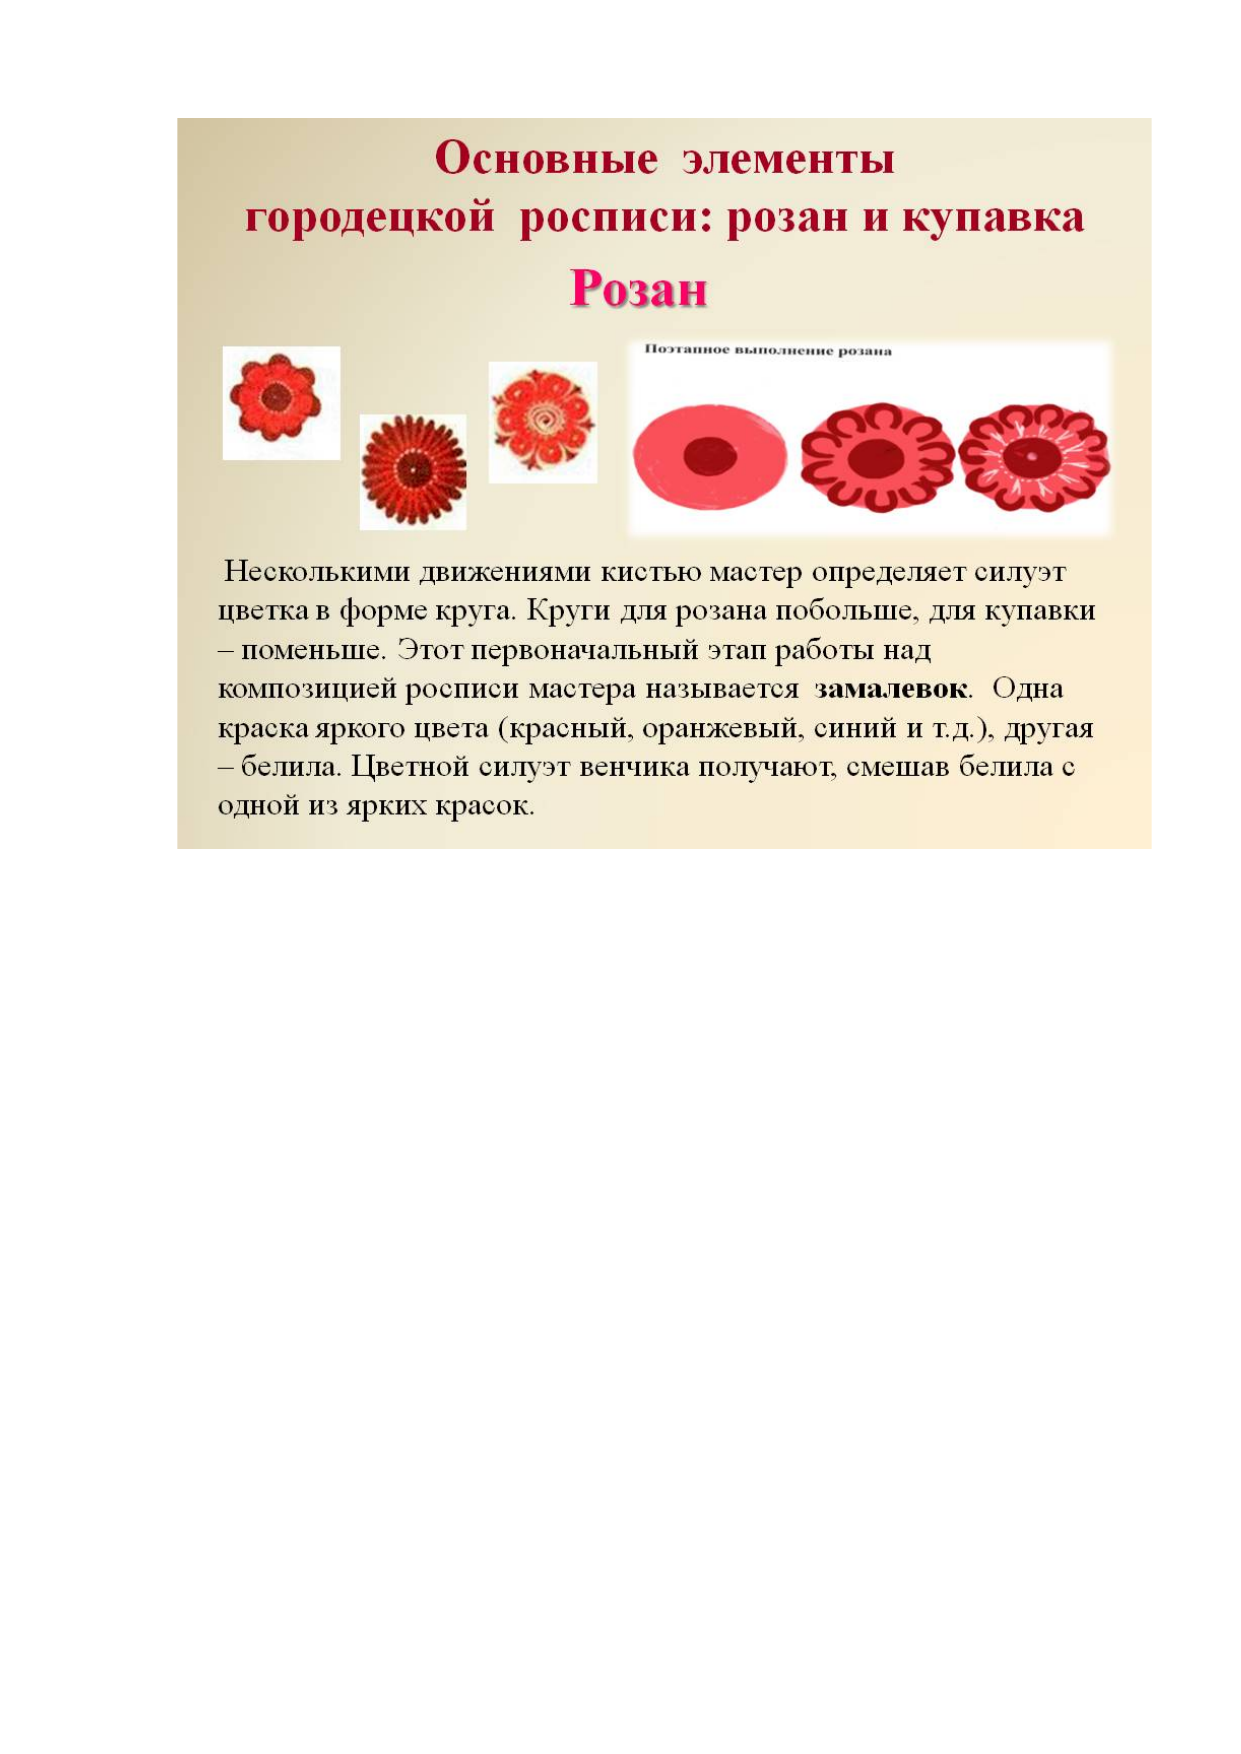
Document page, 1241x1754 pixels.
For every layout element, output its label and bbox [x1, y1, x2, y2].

picture [177, 118, 1152, 849]
